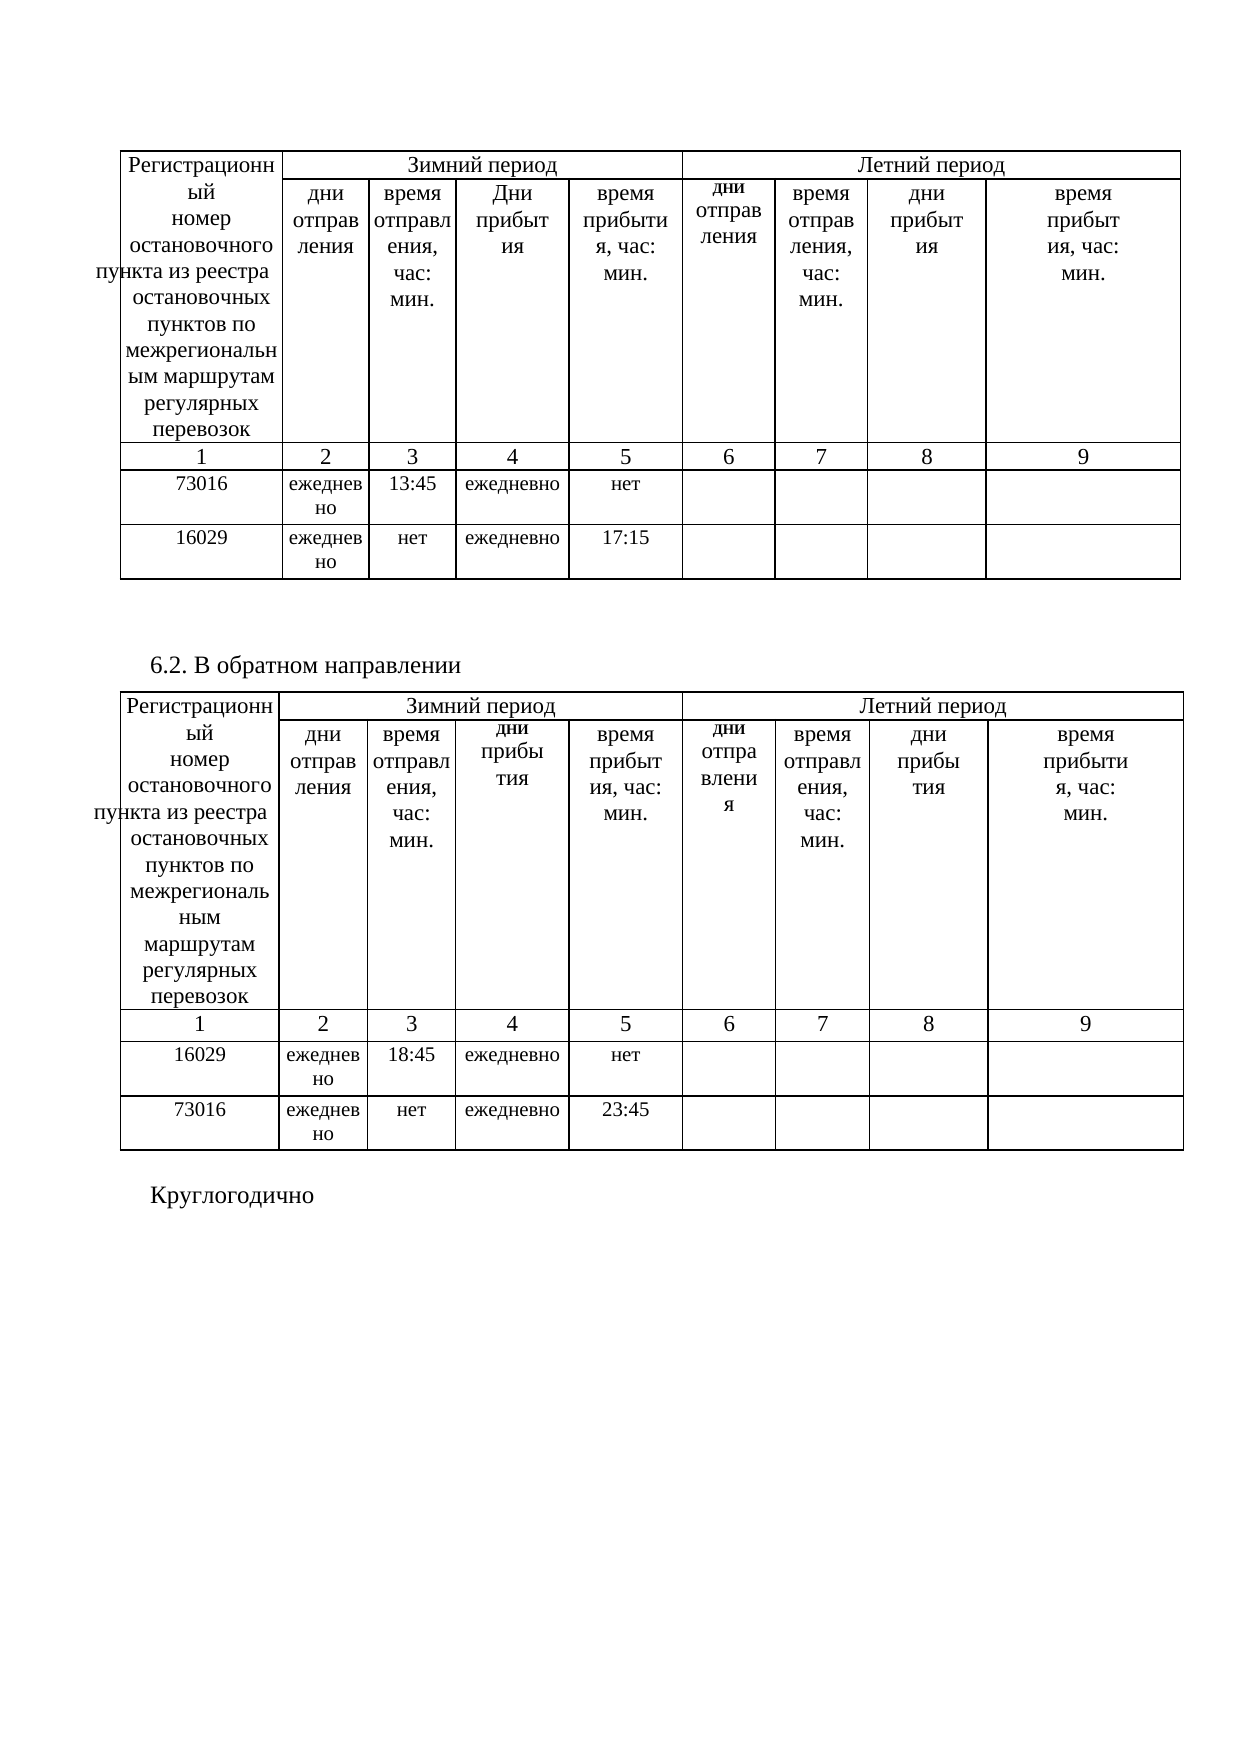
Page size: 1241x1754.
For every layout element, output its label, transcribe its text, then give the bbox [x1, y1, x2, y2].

table_cell [868, 471, 985, 524]
table_cell время прибыт ия, час: мин. [570, 721, 682, 1009]
text 6.2. В обратном направлении [150, 650, 1090, 678]
table_cell ДНИ отправ ления [683, 180, 774, 441]
table_cell 1 [121, 1010, 278, 1041]
table_cell ДНИ прибы тия [456, 721, 568, 1009]
table_cell время прибыти я, час: мин. [989, 721, 1183, 1009]
table_cell ежедневно [456, 1097, 568, 1149]
table_cell 6 [683, 1010, 775, 1041]
text Круглогодично [150, 1180, 1090, 1208]
table_header Зимний период [283, 152, 682, 178]
table_cell время прибыти я, час: мин. [570, 180, 682, 441]
table_cell [683, 525, 774, 578]
table_cell [987, 471, 1180, 524]
table_cell 3 [370, 443, 455, 469]
table_cell время отправл ения, час: мин. [776, 721, 869, 1009]
table_cell нет [570, 471, 682, 524]
table_cell [683, 471, 774, 524]
table_cell ежедневно [283, 471, 368, 524]
table_cell 16029 [121, 525, 282, 578]
table_cell [683, 1042, 775, 1095]
table_cell 17:15 [570, 525, 682, 578]
table_cell 2 [280, 1010, 367, 1041]
table_cell время прибыт ия, час: мин. [987, 180, 1180, 441]
table_cell 8 [868, 443, 985, 469]
table_cell [870, 1097, 987, 1149]
table_cell 7 [776, 443, 867, 469]
table_cell 9 [987, 443, 1180, 469]
table_cell ежедневно [280, 1097, 367, 1149]
table_cell [776, 1042, 869, 1095]
table_cell ежедневно [457, 525, 568, 578]
table_cell 13:45 [370, 471, 455, 524]
table_header Зимний период [280, 693, 682, 719]
table_cell ежедневно [283, 525, 368, 578]
table_cell нет [368, 1097, 455, 1149]
table_cell 73016 [121, 1097, 278, 1149]
table_cell ДНИ отпра влени я [683, 721, 775, 1009]
table_cell время отправ ления, час: мин. [776, 180, 867, 441]
table_cell 3 [368, 1010, 455, 1041]
table_cell нет [370, 525, 455, 578]
table_cell 4 [456, 1010, 568, 1041]
table_cell 9 [989, 1010, 1183, 1041]
table_cell [868, 525, 985, 578]
table_cell 5 [570, 443, 682, 469]
table_cell [776, 1097, 869, 1149]
table_cell 1 [121, 443, 282, 469]
table_cell ежедневно [456, 1042, 568, 1095]
table_cell дни прибыт ия [868, 180, 985, 441]
table_cell 6 [683, 443, 774, 469]
table_cell [683, 1097, 775, 1149]
table_cell [776, 471, 867, 524]
table_cell время отправл ения, час: мин. [370, 180, 455, 441]
table_cell дни отправ ления [280, 721, 367, 1009]
table_cell 18:45 [368, 1042, 455, 1095]
table_cell нет [570, 1042, 682, 1095]
table_cell ежедневно [280, 1042, 367, 1095]
table_cell дни прибы тия [870, 721, 987, 1009]
table_cell 23:45 [570, 1097, 682, 1149]
table_cell 16029 [121, 1042, 278, 1095]
table_cell [776, 525, 867, 578]
table_cell время отправл ения, час: мин. [368, 721, 455, 1009]
table_cell [870, 1042, 987, 1095]
table_cell Дни прибыт ия [457, 180, 568, 441]
table_header Регистрационный номер остановочного пункта из реестра остановочных пунктов по межрегиональным маршрутам регулярных перевозок [121, 152, 282, 441]
table_cell 8 [870, 1010, 987, 1041]
table_cell 4 [457, 443, 568, 469]
table_cell [989, 1097, 1183, 1149]
table_header Летний период [683, 152, 1180, 178]
table_header Регистрационный номер остановочного пункта из реестра остановочных пунктов по межрегиональным маршрутам регулярных перевозок [121, 693, 278, 1009]
table_cell 5 [570, 1010, 682, 1041]
table_cell 73016 [121, 471, 282, 524]
table_cell 7 [776, 1010, 869, 1041]
table_cell [987, 525, 1180, 578]
table_cell дни отправ ления [283, 180, 368, 441]
table_cell ежедневно [457, 471, 568, 524]
table_header Летний период [683, 693, 1183, 719]
table_cell [989, 1042, 1183, 1095]
table_cell 2 [283, 443, 368, 469]
